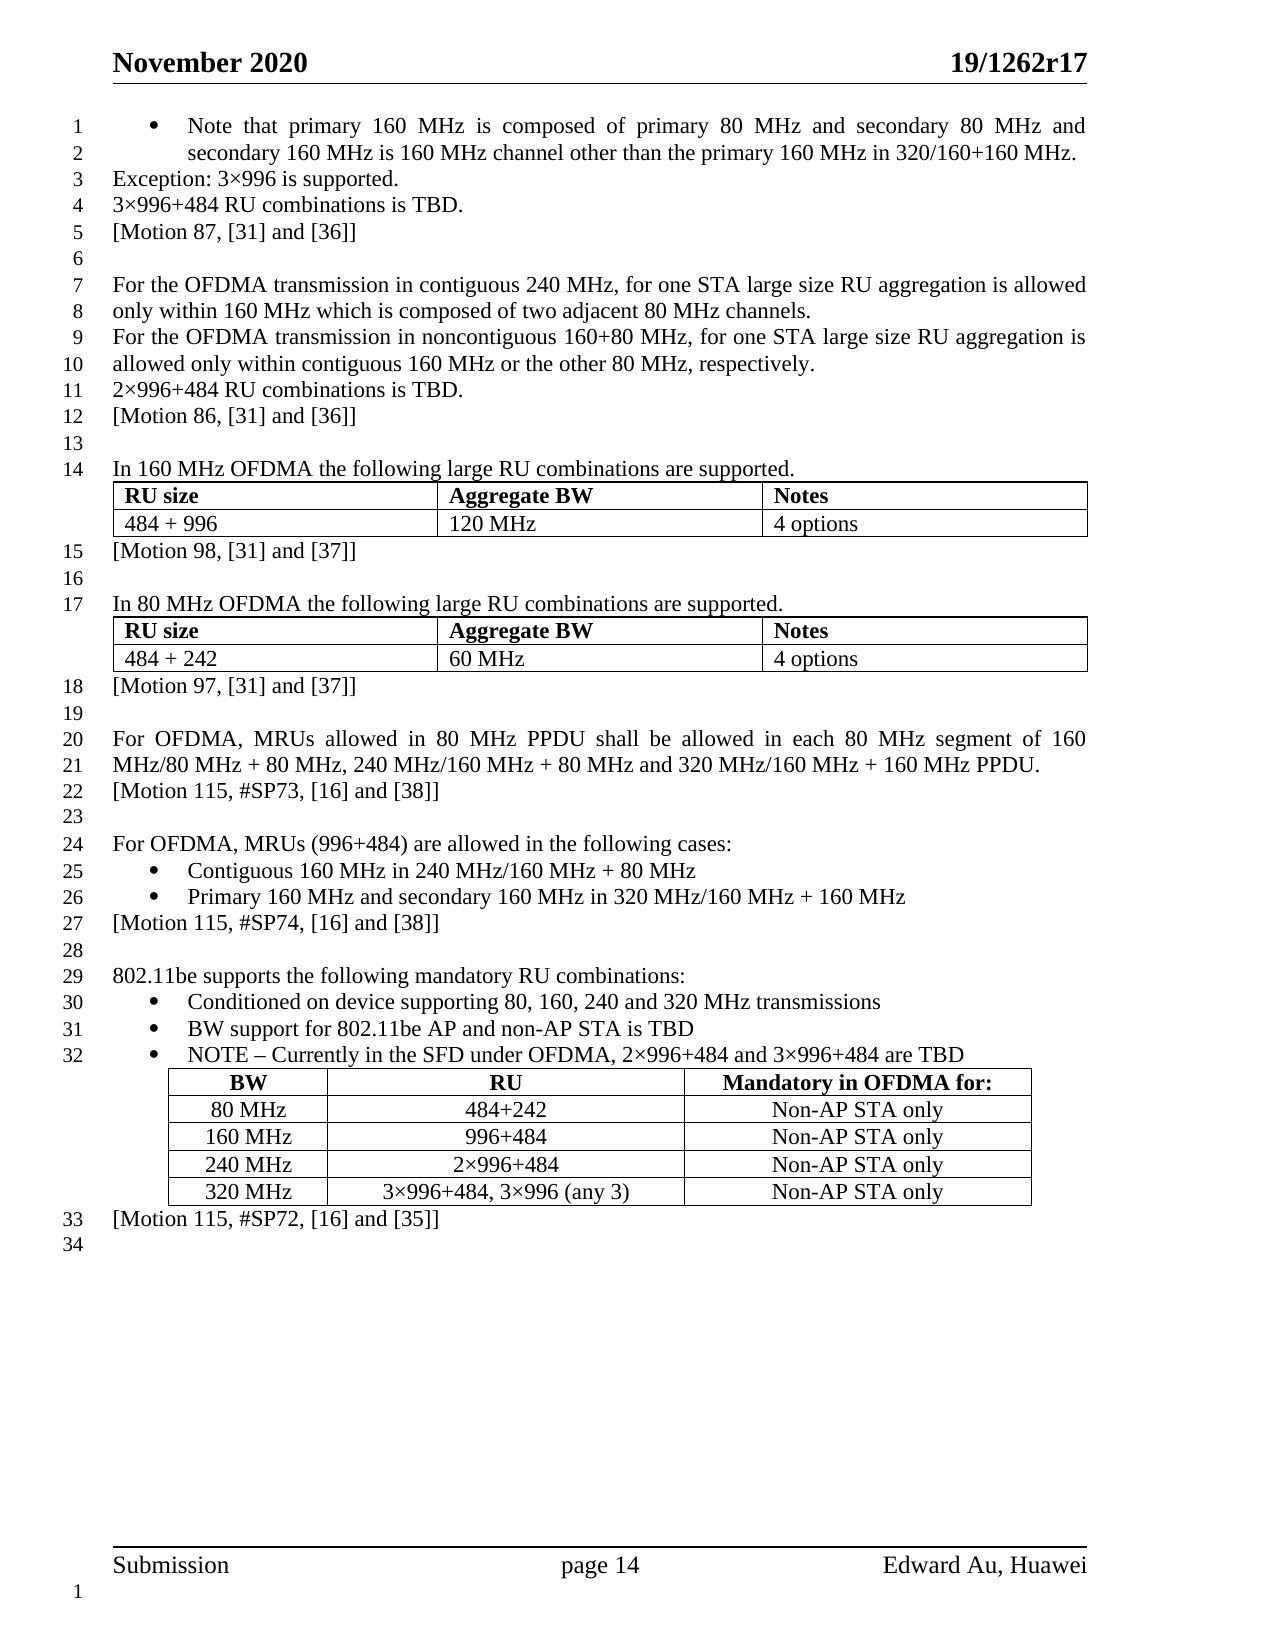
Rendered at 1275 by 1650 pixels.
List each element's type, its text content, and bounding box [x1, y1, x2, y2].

text For the OFDMA transmission in contiguous 240 MHz, for one STA large size RU aggregation is allowed only within 160 MHz which is composed of two adjacent 80 MHz channels. [112, 271, 1087, 323]
table_cell 120 MHz [438, 510, 762, 536]
table_header RU [328, 1069, 684, 1095]
text 2×996+484 RU combinations is TBD. [112, 376, 1087, 402]
text Exception: 3×996 is supported. [112, 165, 1087, 192]
list Conditioned on device supporting 80, 160, 240 and 320 MHz transmissions [150, 988, 1087, 1015]
list [Motion 115, #SP74, and ] [112, 909, 1087, 936]
table_header RU size [114, 618, 437, 644]
table_header RU size [114, 483, 437, 509]
table_cell 60 MHz [438, 645, 762, 671]
list NOTE – Currently in the SFD under OFDMA, 2×996+484 and 3×996+484 are TBD [150, 1041, 1087, 1067]
text For the OFDMA transmission in noncontiguous 160+80 MHz, for one STA large size RU aggregation is allowed only within contiguous 160 MHz or the other 80 MHz, respectively. [112, 323, 1087, 376]
text In 80 MHz OFDMA the following large RU combinations are supported. [112, 590, 1087, 616]
text For OFDMA, MRUs (996+484) are allowed in the following cases: [112, 830, 1087, 857]
table_cell 80 MHz [169, 1096, 327, 1122]
table_cell Non-AP STA only [685, 1096, 1031, 1122]
table_header Notes [763, 483, 1087, 509]
table_header Aggregate BW [438, 483, 762, 509]
table_cell 484 + 242 [114, 645, 437, 671]
text [Motion 86, and ] [112, 402, 1087, 429]
table_cell 484+242 [328, 1096, 684, 1122]
table_cell 3×996+484, 3×996 (any 3) [328, 1178, 684, 1204]
table_header BW [169, 1069, 327, 1095]
table_header Notes [763, 618, 1087, 644]
table_cell 2×996+484 [328, 1151, 684, 1177]
text For OFDMA, MRUs allowed in 80 MHz PPDU shall be allowed in each 80 MHz segment of 160 MHz/80 MHz + 80 MHz, 240 MHz/160 MHz + 80 MHz and 320 MHz/160 MHz + 160 MHz PPDU. [112, 725, 1087, 778]
list [Motion 115, #SP73, and ] [112, 778, 1087, 804]
list Primary 160 MHz and secondary 160 MHz in 320 MHz/160 MHz + 160 MHz [150, 883, 1087, 909]
list Contiguous 160 MHz in 240 MHz/160 MHz + 80 MHz [150, 857, 1087, 883]
table_cell Non-AP STA only [685, 1151, 1031, 1177]
list Note that primary 160 MHz is composed of primary 80 MHz and secondary 80 MHz and secondary 160 MHz is 160 MHz channel other than the primary 160 MHz in 320/160+160 MHz. [150, 112, 1087, 165]
table_cell 240 MHz [169, 1151, 327, 1177]
text [Motion 97, and ] [112, 672, 1087, 698]
table_header Aggregate BW [438, 618, 762, 644]
table_cell 160 MHz [169, 1123, 327, 1150]
list BW support for 802.11be AP and non-AP STA is TBD [150, 1015, 1087, 1041]
table_cell 484 + 996 [114, 510, 437, 536]
text [Motion 87, and ] [112, 218, 1087, 244]
table_cell Non-AP STA only [685, 1123, 1031, 1150]
text In 160 MHz OFDMA the following large RU combinations are supported. [112, 455, 1087, 481]
table_header Mandatory in OFDMA for: [685, 1069, 1031, 1095]
text [Motion 98, and ] [112, 537, 1087, 564]
text [Motion 115, #SP72, and ] [112, 1206, 1087, 1232]
text 3×996+484 RU combinations is TBD. [112, 192, 1087, 218]
table_cell Non-AP STA only [685, 1178, 1031, 1204]
table_cell 320 MHz [169, 1178, 327, 1204]
table_cell 996+484 [328, 1123, 684, 1150]
table_cell 4 options [763, 510, 1087, 536]
table_cell 4 options [763, 645, 1087, 671]
text 802.11be supports the following mandatory RU combinations: [112, 962, 1087, 988]
